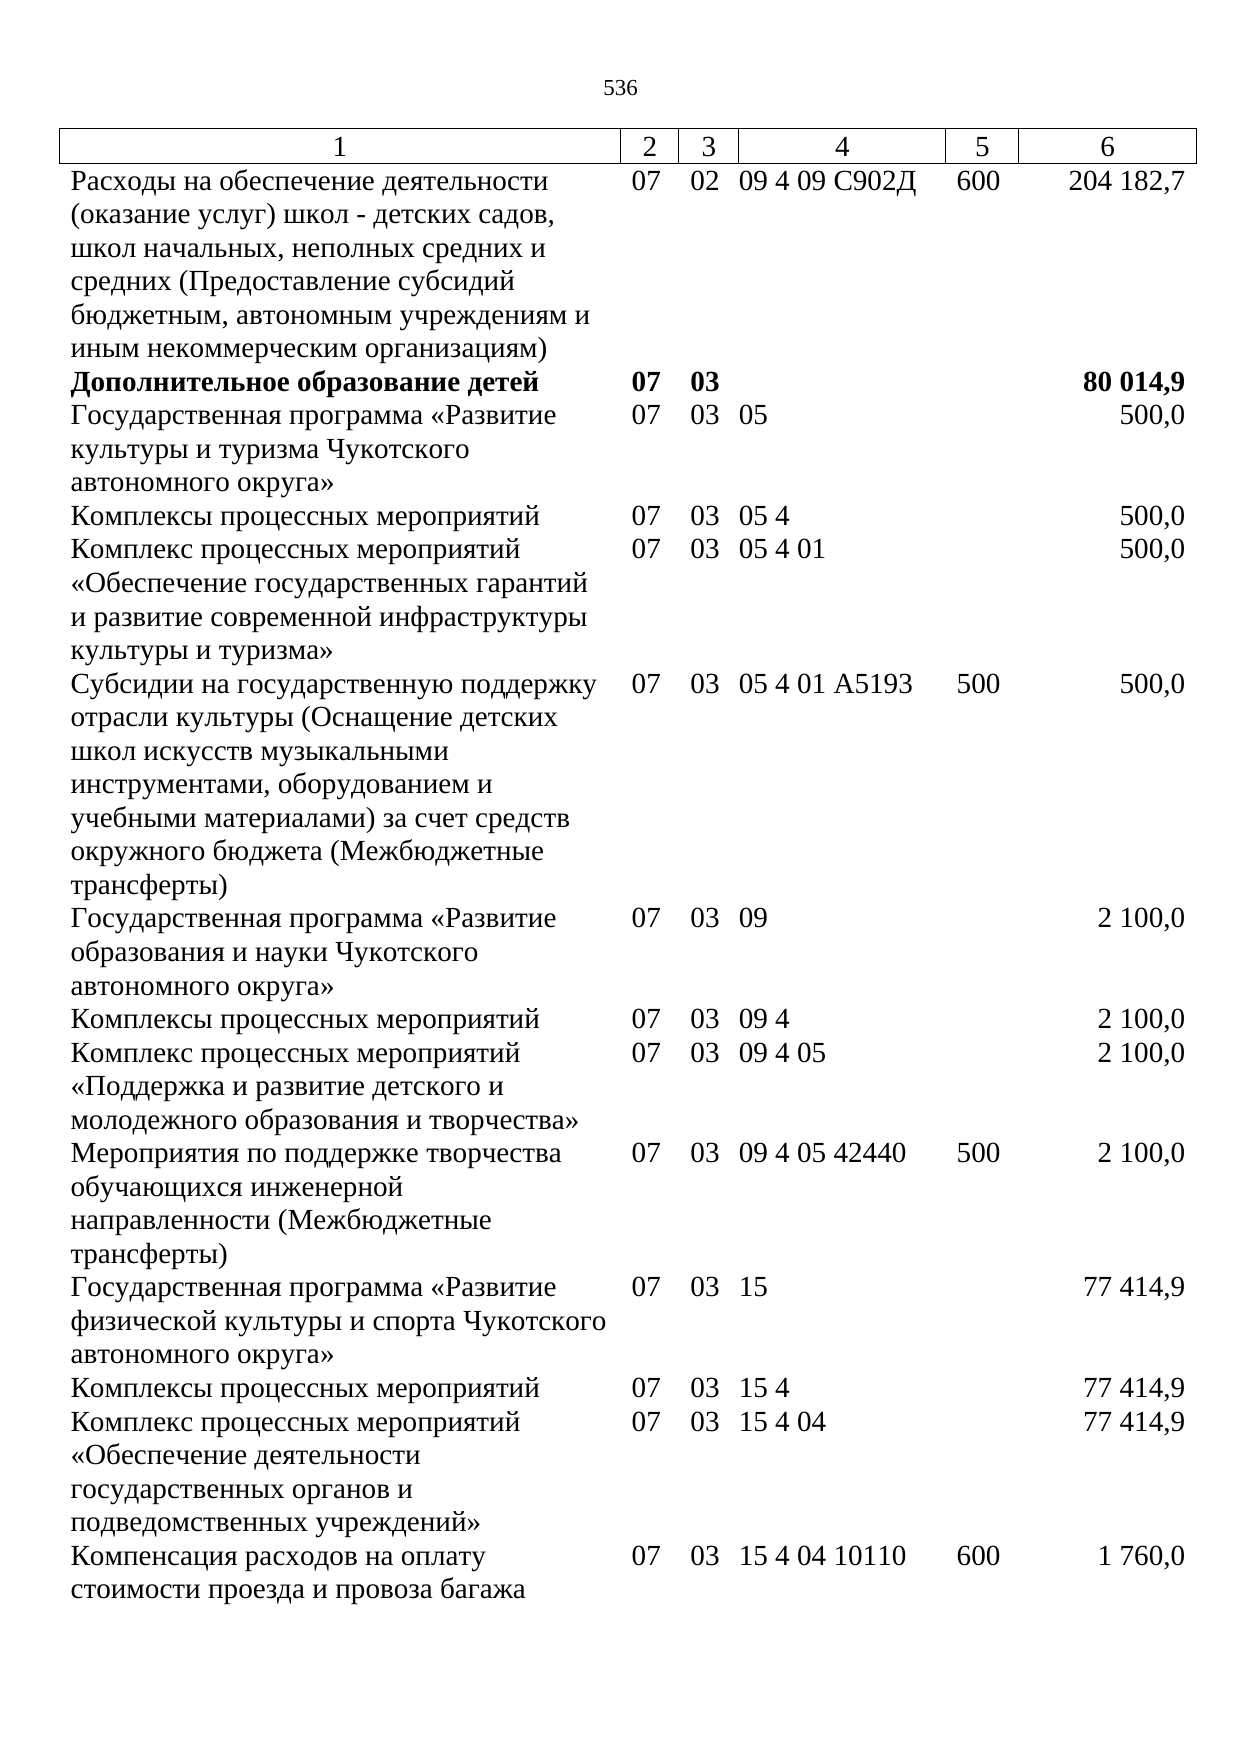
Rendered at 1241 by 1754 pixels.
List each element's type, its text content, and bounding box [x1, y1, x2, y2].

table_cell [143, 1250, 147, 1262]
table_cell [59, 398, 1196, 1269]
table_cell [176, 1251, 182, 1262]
table_header 6 [1019, 129, 1196, 163]
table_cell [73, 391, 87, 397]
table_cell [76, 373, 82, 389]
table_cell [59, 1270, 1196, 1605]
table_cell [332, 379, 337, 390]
table_header 3 [679, 129, 738, 163]
table_header 5 [946, 129, 1018, 163]
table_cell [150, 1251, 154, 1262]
table_header 1 [60, 129, 620, 163]
table_header 2 [621, 129, 678, 163]
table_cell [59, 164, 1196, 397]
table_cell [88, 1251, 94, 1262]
table_header 4 [739, 129, 945, 163]
